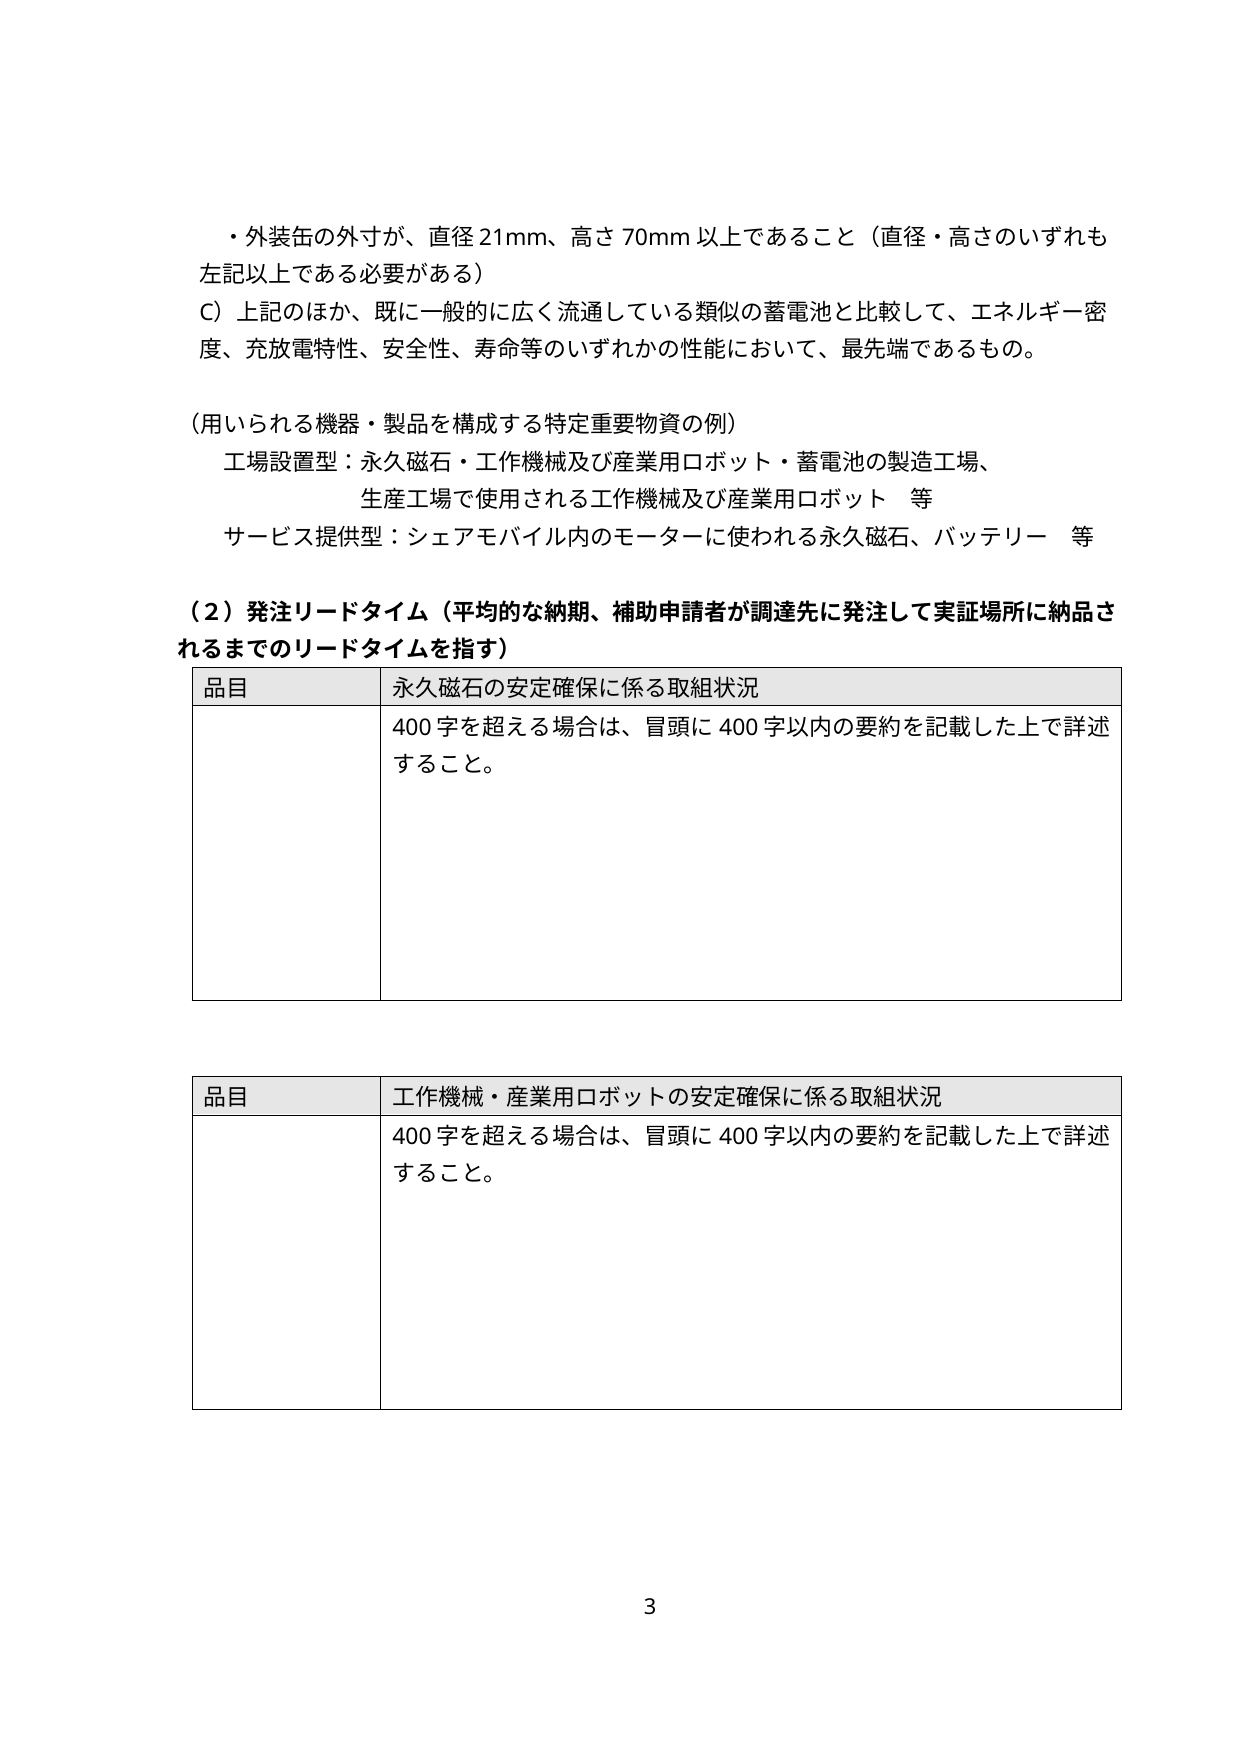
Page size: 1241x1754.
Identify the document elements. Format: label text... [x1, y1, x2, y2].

table_cell 400字を超える場合は、冒頭に400字以内の要約を記載した上で詳述すること。 [381, 706, 1121, 1000]
table_header 永久磁石の安定確保に係る取組状況 [381, 668, 1121, 705]
text ・外装缶の外寸が、直径21mm、高さ 70mm 以上であること（直径・高さのいずれも左記以上である必要がある） [199, 217, 1122, 292]
text 生産工場で使用される工作機械及び産業用ロボット 等 [177, 479, 1122, 517]
table_header 工作機械・産業用ロボットの安定確保に係る取組状況 [381, 1077, 1121, 1114]
table_cell [193, 706, 380, 1000]
text （用いられる機器・製品を構成する特定重要物資の例） [177, 404, 1122, 442]
table_header 品目 [193, 1077, 380, 1114]
table_header 品目 [193, 668, 380, 705]
table_cell [193, 1116, 380, 1409]
text サービス提供型：シェアモバイル内のモーターに使われる永久磁石、バッテリー 等 [177, 517, 1122, 554]
table_cell 400字を超える場合は、冒頭に400字以内の要約を記載した上で詳述すること。 [381, 1116, 1121, 1409]
text （２）発注リードタイム（平均的な納期、補助申請者が調達先に発注して実証場所に納品されるまでのリードタイムを指す） [177, 592, 1122, 667]
text C）上記のほか、既に一般的に広く流通している類似の蓄電池と比較して、エネルギー密度、充放電特性、安全性、寿命等のいずれかの性能において、最先端であるもの。 [199, 292, 1122, 367]
text 工場設置型：永久磁石・工作機械及び産業用ロボット・蓄電池の製造工場、 [177, 442, 1122, 479]
